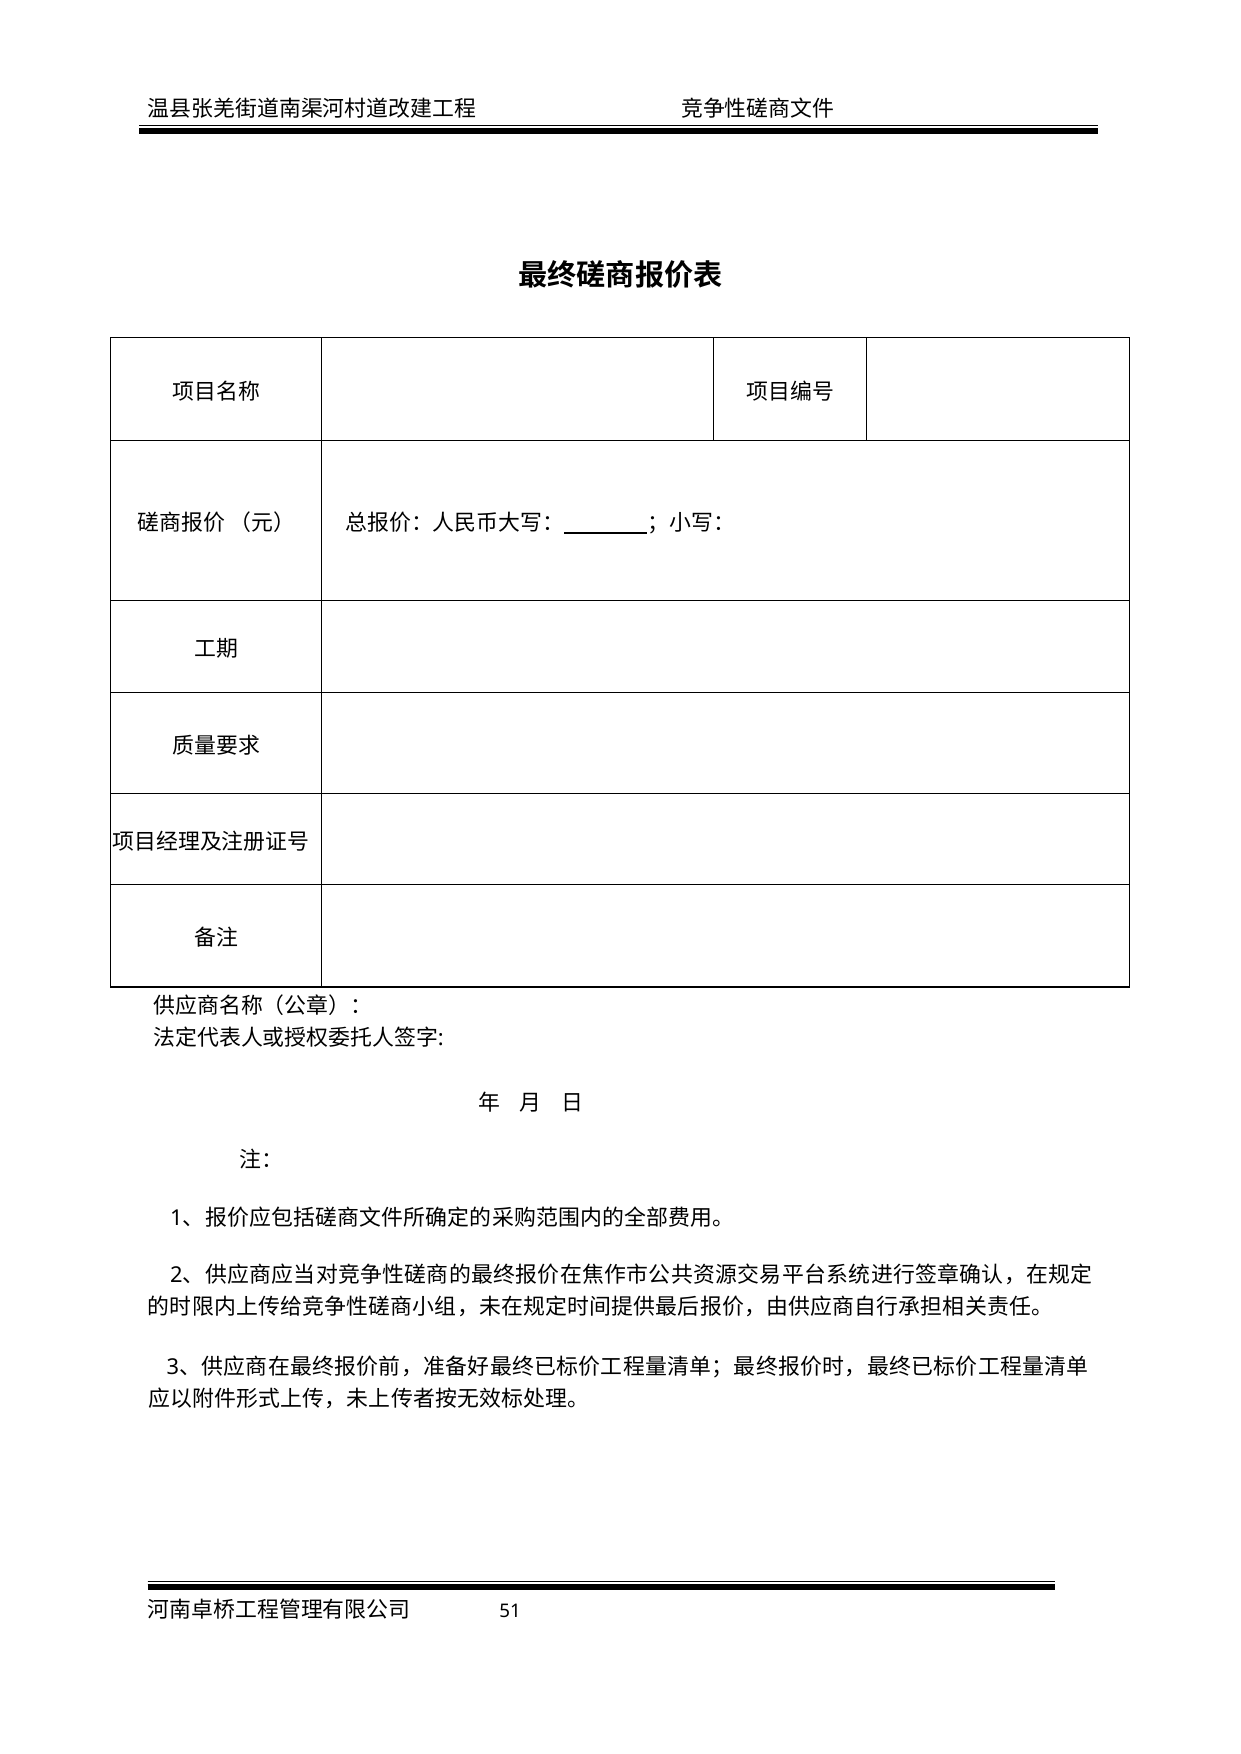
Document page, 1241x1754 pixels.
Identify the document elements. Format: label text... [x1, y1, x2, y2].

text 注： [149, 1142, 1093, 1174]
table_header 项目编号 [714, 338, 866, 440]
text 供应商名称（公章）： [148, 988, 1093, 1020]
text 1、报价应包括磋商文件所确定的采购范围内的全部费用。 [148, 1199, 1093, 1232]
table_cell 备注 [111, 885, 321, 986]
table_cell 磋商报价 （元） [111, 441, 321, 600]
table_cell [322, 601, 1129, 692]
table_cell 质量要求 [111, 693, 321, 793]
table_cell [322, 794, 1129, 883]
subtitle 3、供应商在最终报价前，准备好最终已标价工程量清单；最终报价时，最终已标价工程量清单应以附件形式上传，未上传者按无效标处理。 [148, 1348, 1093, 1413]
table_cell [322, 885, 1129, 986]
table_cell 工期 [111, 601, 321, 692]
table_header 项目名称 [111, 338, 321, 440]
table_header [322, 338, 713, 440]
text 最终磋商报价表 [148, 240, 1093, 305]
table_cell 总报价：人民币大写： ；小写： [322, 441, 1129, 600]
table_header [867, 338, 1129, 440]
text 2、供应商应当对竞争性磋商的最终报价在焦作市公共资源交易平台系统进行签章确认，在规定的时限内上传给竞争性磋商小组，未在规定时间提供最后报价，由供应商自行承担相关责任。 [148, 1256, 1093, 1321]
text 法定代表人或授权委托人签字: [148, 1020, 1093, 1052]
table_cell 项目经理及注册证号 [111, 794, 321, 883]
table_cell [322, 693, 1129, 793]
text 年 月 日 [148, 1085, 1093, 1117]
